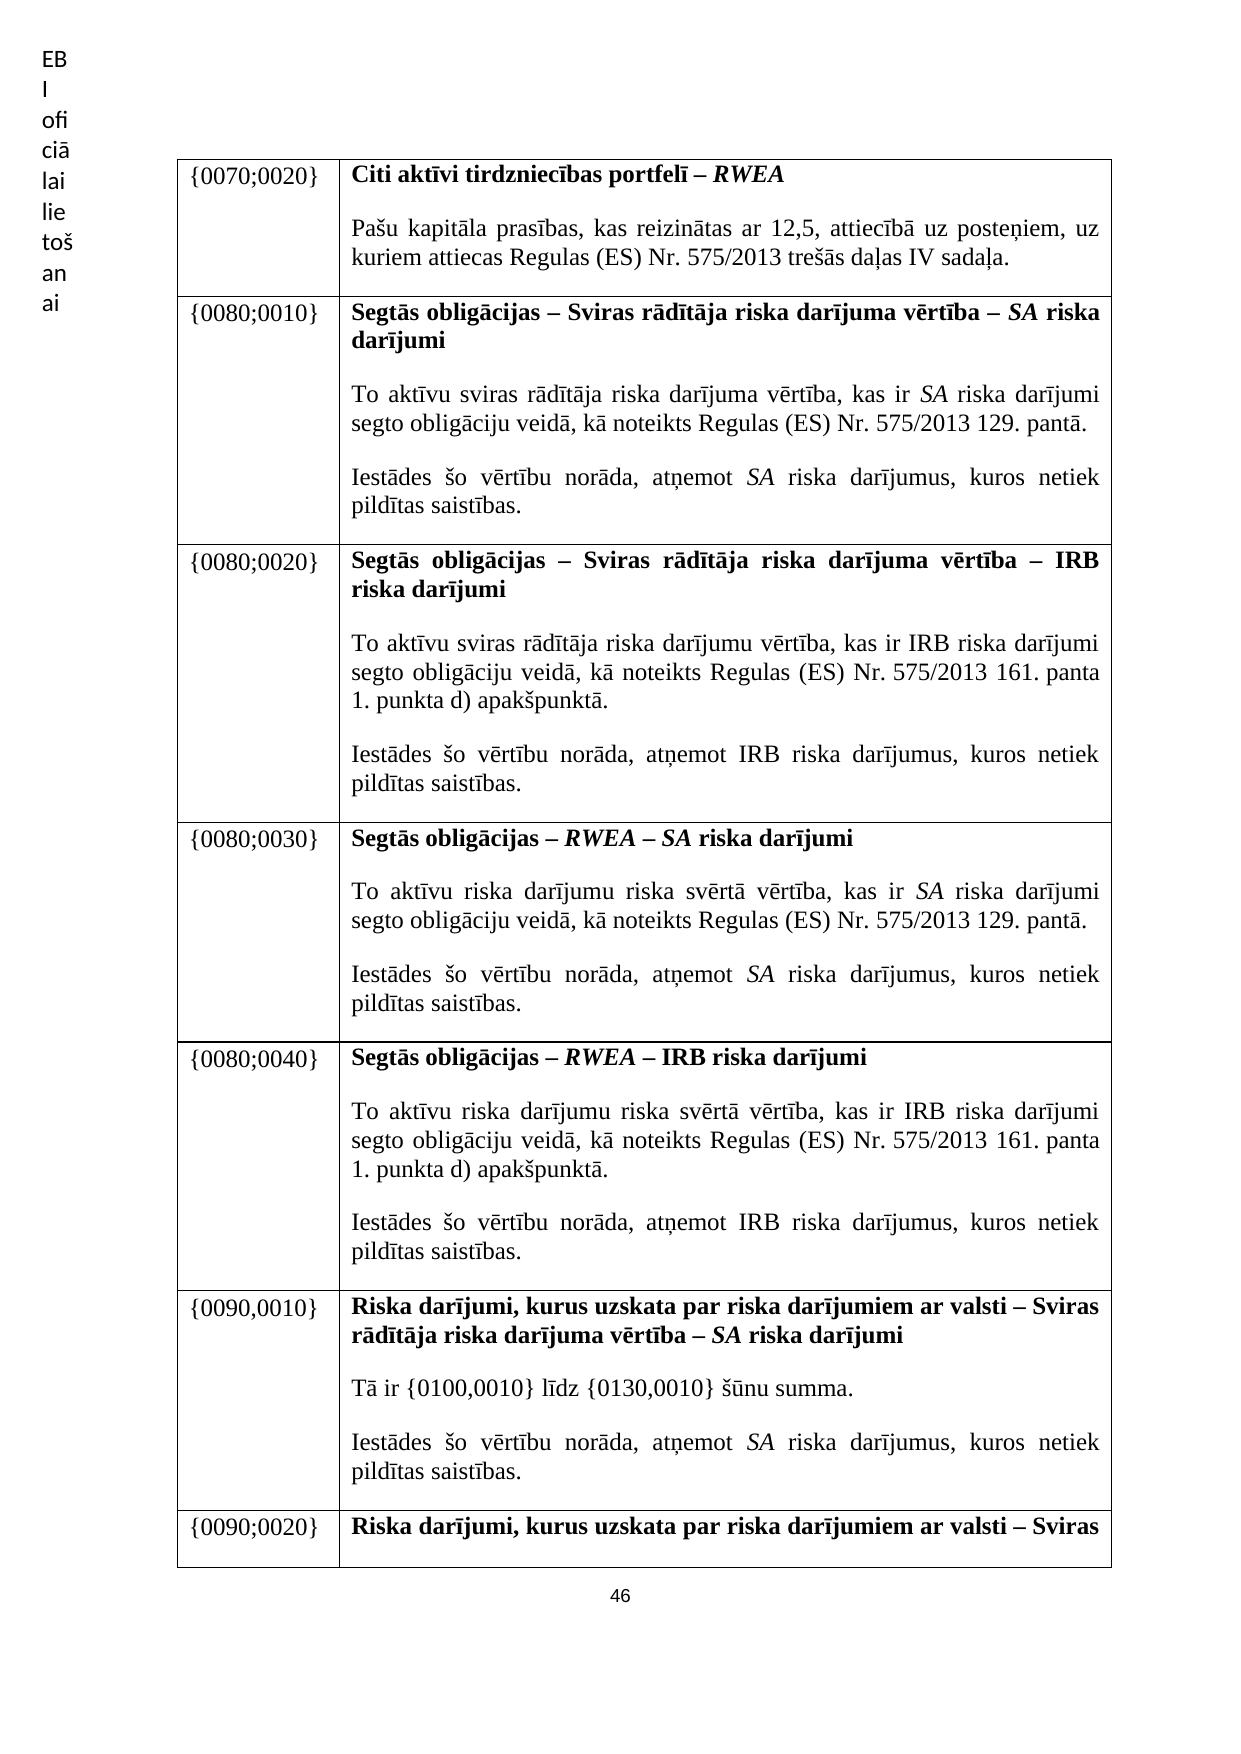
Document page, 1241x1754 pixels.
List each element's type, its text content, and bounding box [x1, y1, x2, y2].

table_cell Segtās obligācijas – RWEA – IRB riska darījumi To aktīvu riska darījumu riska svērtā vērtība, kas ir IRB riska darījumi segto obligāciju veidā, kā noteikts Regulas (ES) Nr. 575/2013 161. panta 1. punkta d) apakšpunktā. Iestādes šo vērtību norāda, atņemot IRB riska darījumus, kuros netiek pildītas saistības. [340, 1043, 1111, 1290]
table_cell {0070;0020} [178, 160, 339, 296]
table_cell {0080;0030} [178, 823, 339, 1041]
table_cell Segtās obligācijas – Sviras rādītāja riska darījuma vērtība – SA riska darījumi To aktīvu sviras rādītāja riska darījuma vērtība, kas ir SA riska darījumi segto obligāciju veidā, kā noteikts Regulas (ES) Nr. 575/2013 129. pantā. Iestādes šo vērtību norāda, atņemot SA riska darījumus, kuros netiek pildītas saistības. [340, 297, 1111, 544]
table_cell {0080;0010} [178, 297, 339, 544]
table_cell Riska darījumi, kurus uzskata par riska darījumiem ar valsti – Sviras rādītāja riska darījuma vērtība – SA riska darījumi Tā ir {0100,0010} līdz {0130,0010} šūnu summa. Iestādes šo vērtību norāda, atņemot SA riska darījumus, kuros netiek pildītas saistības. [340, 1291, 1111, 1510]
table_cell {0090;0020} [178, 1511, 339, 1567]
table_cell {0090,0010} [178, 1291, 339, 1510]
table_cell Segtās obligācijas – Sviras rādītāja riska darījuma vērtība – IRB riska darījumi To aktīvu sviras rādītāja riska darījumu vērtība, kas ir IRB riska darījumi segto obligāciju veidā, kā noteikts Regulas (ES) Nr. 575/2013 161. panta 1. punkta d) apakšpunktā. Iestādes šo vērtību norāda, atņemot IRB riska darījumus, kuros netiek pildītas saistības. [340, 545, 1111, 822]
table_cell {0080;0020} [178, 545, 339, 822]
table_cell {0080;0040} [178, 1043, 339, 1290]
table_cell Segtās obligācijas – RWEA – SA riska darījumi To aktīvu riska darījumu riska svērtā vērtība, kas ir SA riska darījumi segto obligāciju veidā, kā noteikts Regulas (ES) Nr. 575/2013 129. pantā. Iestādes šo vērtību norāda, atņemot SA riska darījumus, kuros netiek pildītas saistības. [340, 823, 1111, 1041]
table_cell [340, 1511, 1111, 1567]
table_cell Citi aktīvi tirdzniecības portfelī – RWEA Pašu kapitāla prasības, kas reizinātas ar 12,5, attiecībā uz posteņiem, uz kuriem attiecas Regulas (ES) Nr. 575/2013 trešās daļas IV sadaļa. [340, 160, 1111, 296]
